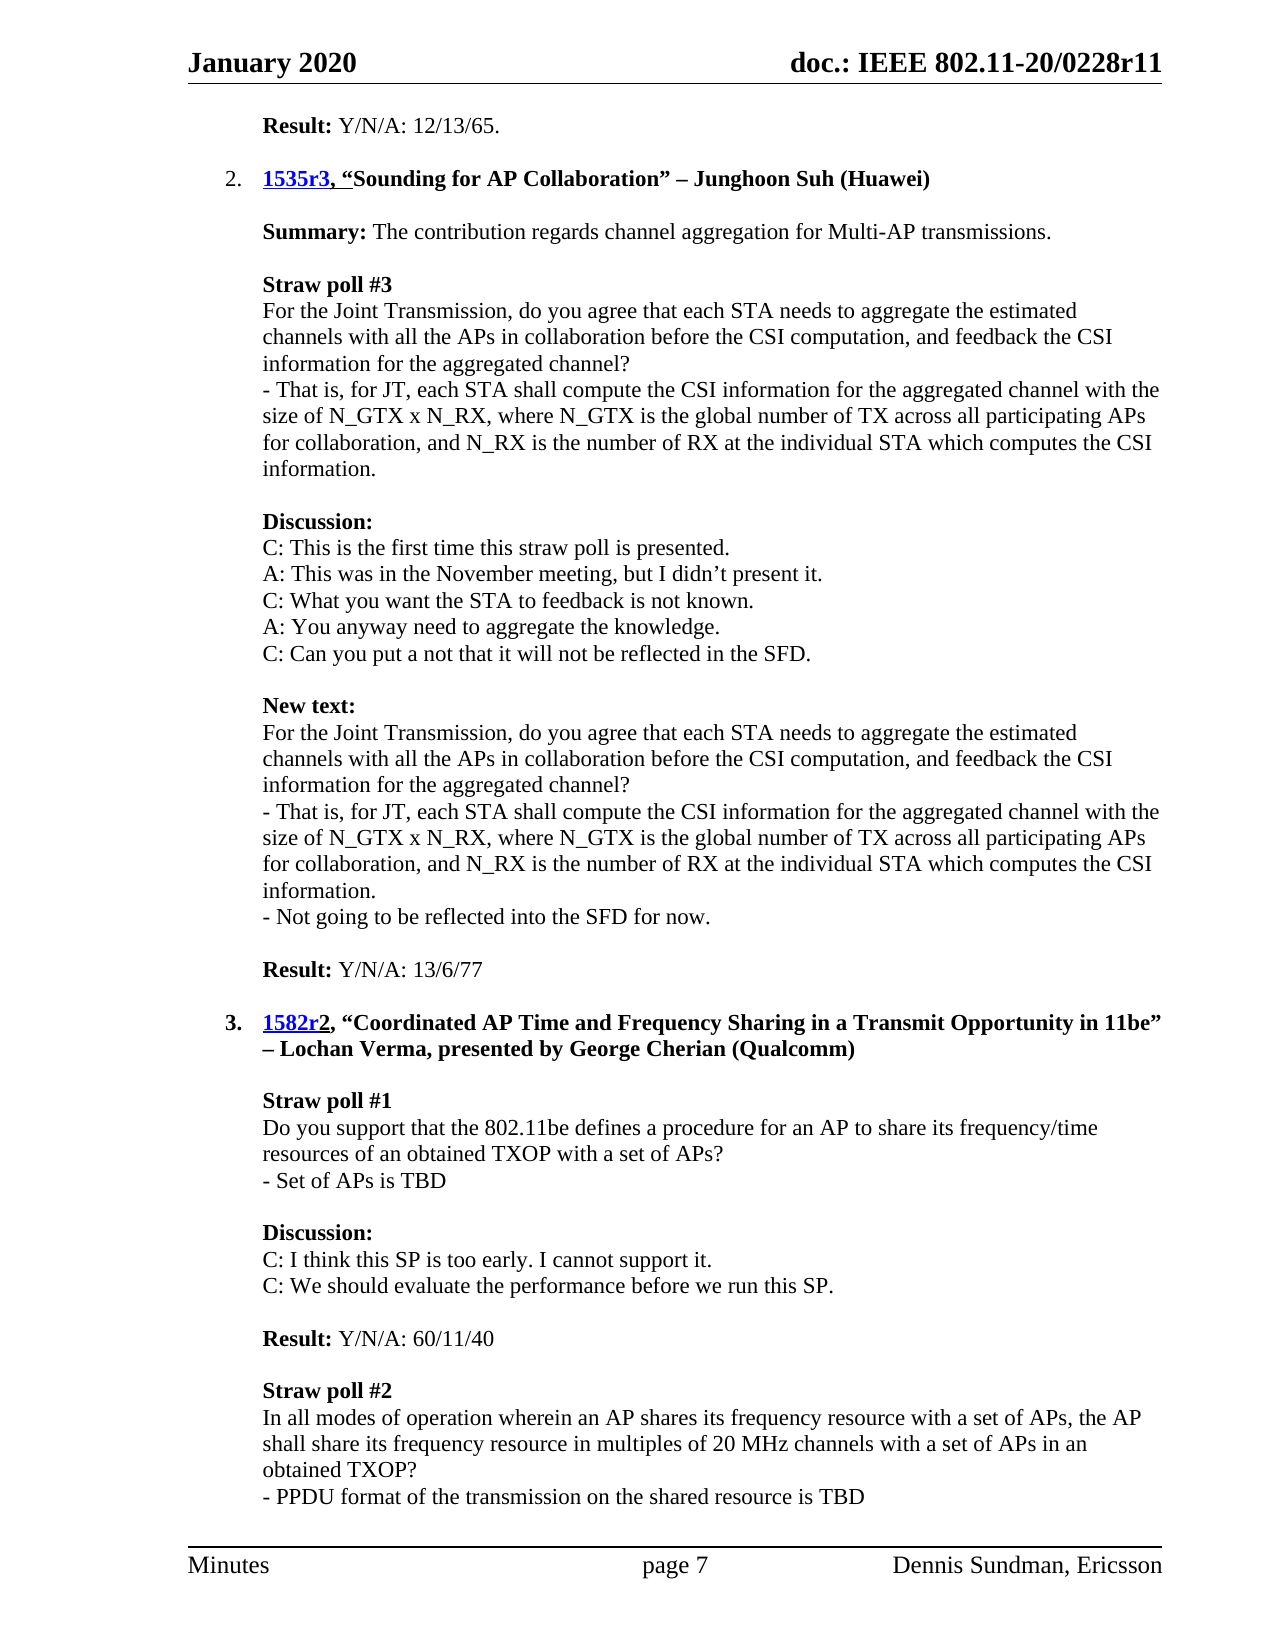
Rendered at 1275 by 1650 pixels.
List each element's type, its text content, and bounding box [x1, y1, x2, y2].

list 1535r3, “Sounding for AP Collaboration” – Junghoon Suh (Huawei) Summary: The contribution regards channel aggregation for Multi-AP transmissions. Straw poll #3 For the Joint Transmission, do you agree that each STA needs to aggregate the estimated channels with all the APs in collaboration before the CSI computation, and feedback the CSI information for the aggregated channel? - That is, for JT, each STA shall compute the CSI information for the aggregated channel with the size of N_GTX x N_RX, where N_GTX is the global number of TX across all participating APs for collaboration, and N_RX is the number of RX at the individual STA which computes the CSI information. Discussion: C: This is the first time this straw poll is presented. A: This was in the November meeting, but I didn’t present it. C: What you want the STA to feedback is not known. A: You anyway need to aggregate the knowledge. C: Can you put a not that it will not be reflected in the SFD. New text: For the Joint Transmission, do you agree that each STA needs to aggregate the estimated channels with all the APs in collaboration before the CSI computation, and feedback the CSI information for the aggregated channel? - That is, for JT, each STA shall compute the CSI information for the aggregated channel with the size of N_GTX x N_RX, where N_GTX is the global number of TX across all participating APs for collaboration, and N_RX is the number of RX at the individual STA which computes the CSI information. - Not going to be reflected into the SFD for now. Result: Y/N/A: 13/6/77 [225, 165, 1162, 1008]
